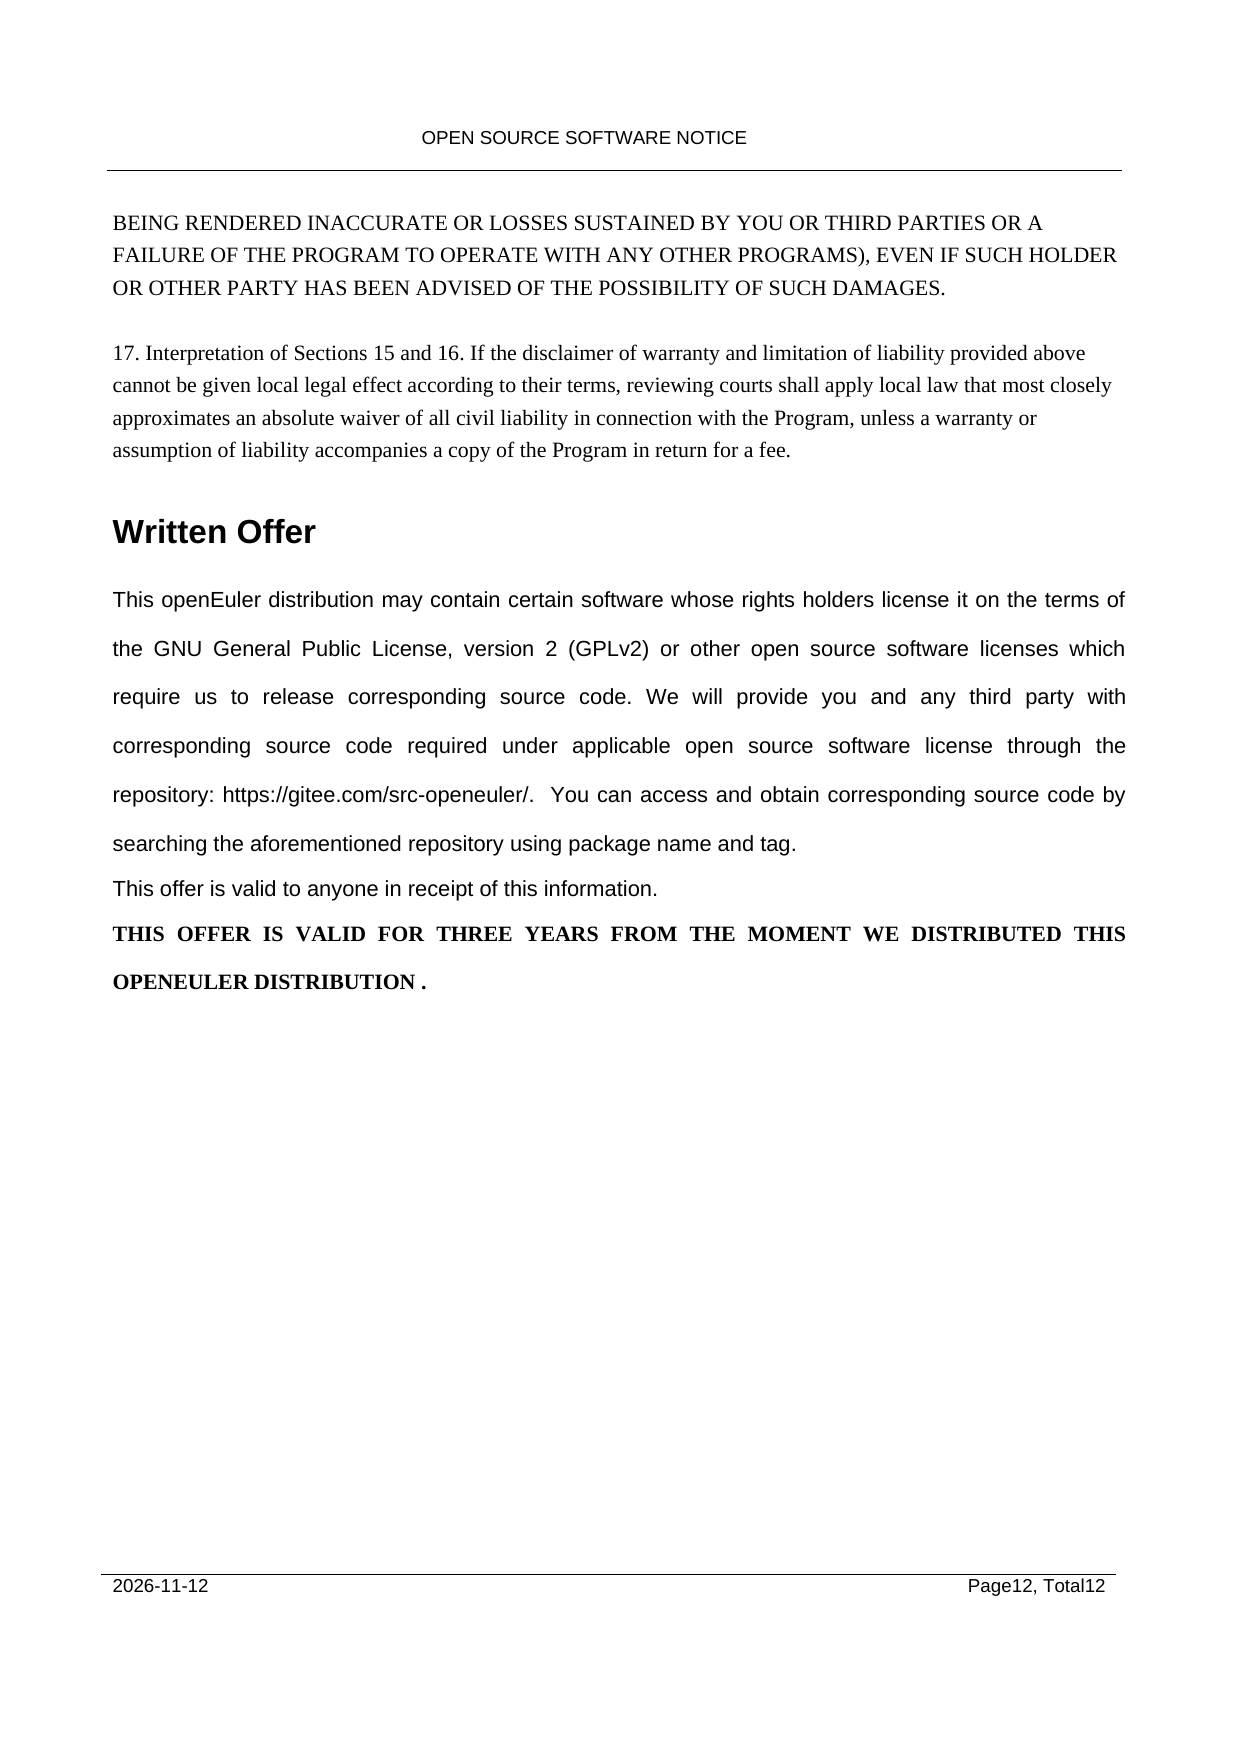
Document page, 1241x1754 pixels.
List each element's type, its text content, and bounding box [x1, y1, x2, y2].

text This openEuler distribution may contain certain software whose rights holders license it on the terms of the GNU General Public License, version 2 (GPLv2) or other open source software licenses which require us to release corresponding source code. We will provide you and any third party with corresponding source code required under applicable open source software license through the repository: https://gitee.com/src-openeuler/. You can access and obtain corresponding source code by searching the aforementioned repository using package name and tag. [112, 583, 1128, 859]
text THIS OFFER IS VALID FOR THREE YEARS FROM THE MOMENT WE DISTRIBUTED THIS OPENEULER DISTRIBUTION . [112, 917, 1128, 998]
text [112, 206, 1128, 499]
text Written Offer [112, 499, 1128, 564]
text This offer is valid to anyone in receipt of this information. [112, 872, 1128, 904]
